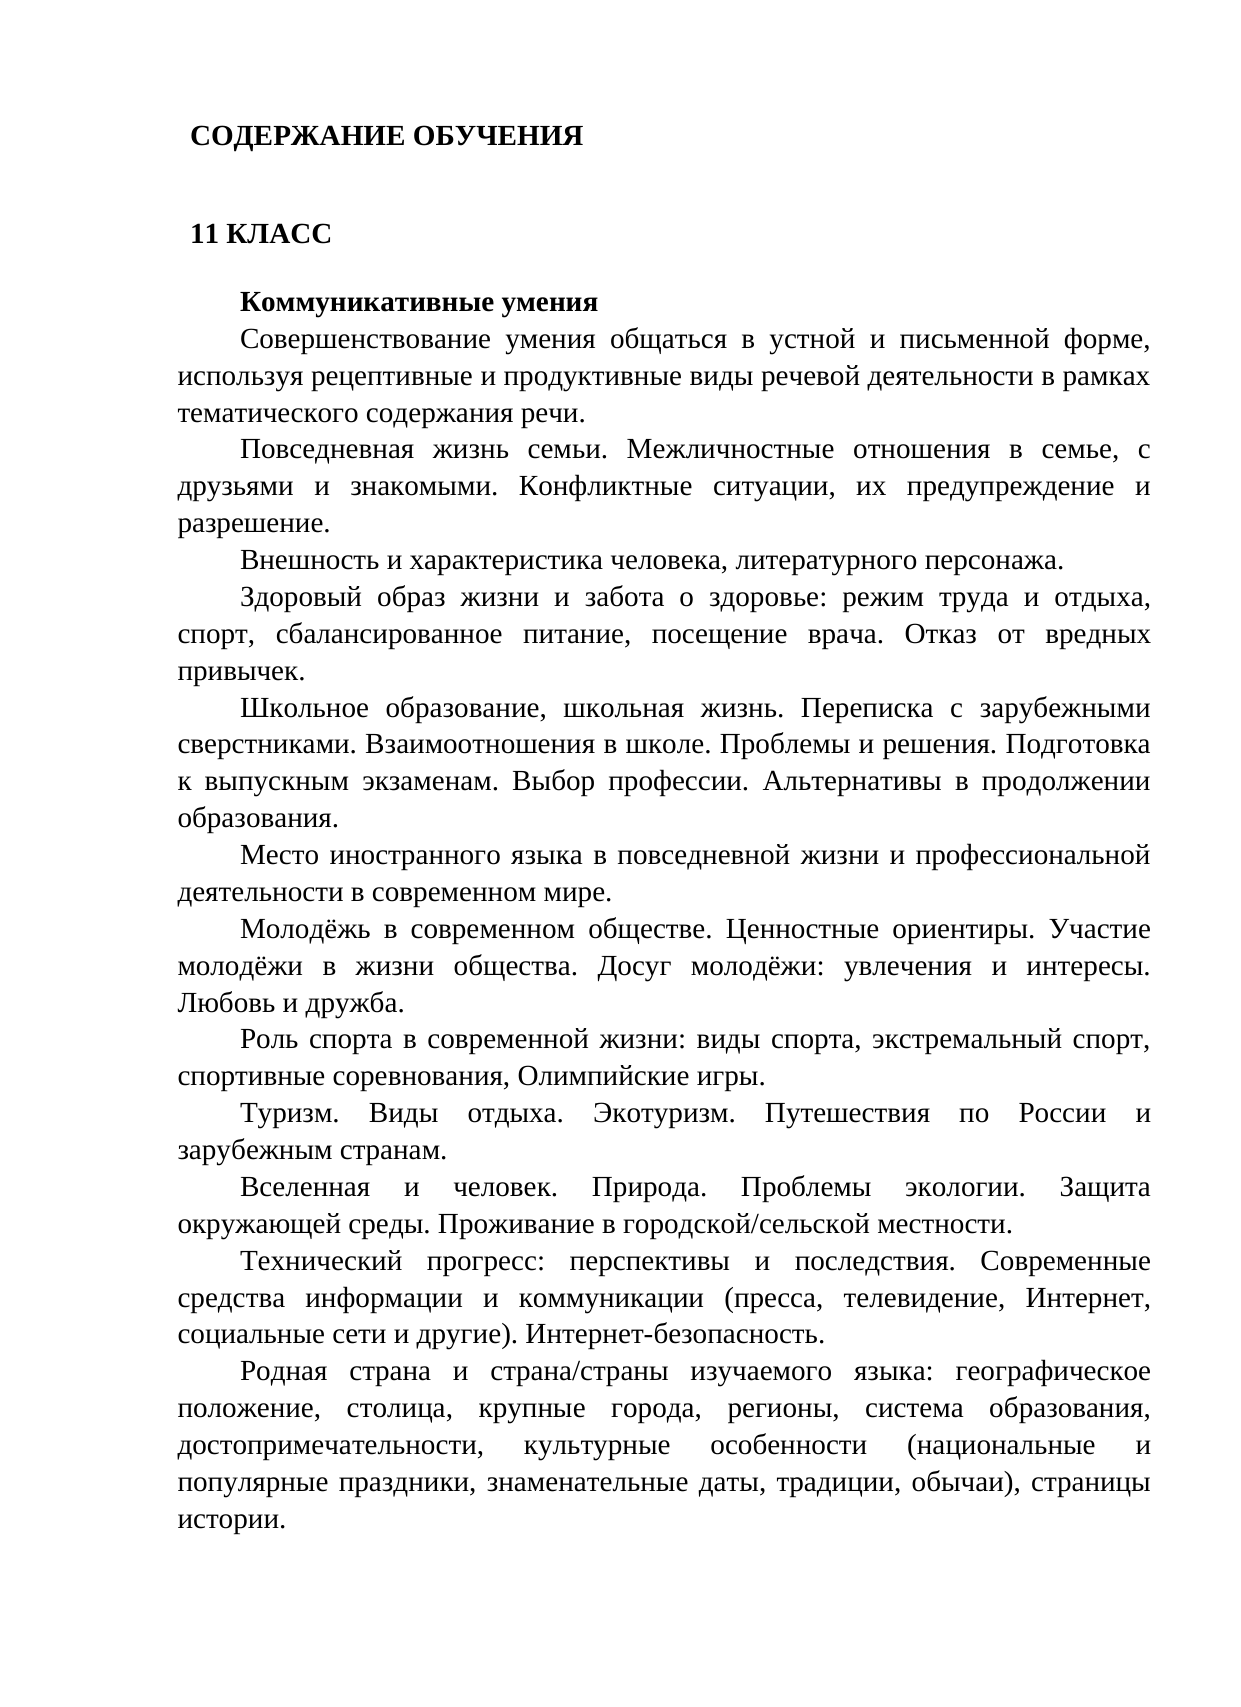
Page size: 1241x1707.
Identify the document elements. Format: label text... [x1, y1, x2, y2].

text Повседневная жизнь семьи. Межличностные отношения в семье, с друзьями и знакомыми. Конфликтные ситуации, их предупреждение и разрешение. [177, 432, 1152, 539]
text СОДЕРЖАНИЕ ОБУЧЕНИЯ [190, 118, 1152, 152]
text Молодёжь в современном обществе. Ценностные ориентиры. Участие молодёжи в жизни общества. Досуг молодёжи: увлечения и интересы. Любовь и дружба. [177, 911, 1152, 1018]
text Туризм. Виды отдыха. Экотуризм. Путешествия по России и зарубежным странам. [177, 1095, 1152, 1166]
text Технический прогресс: перспективы и последствия. Современные средства информации и коммуникации (пресса, телевидение, Интернет, социальные сети и другие). Интернет-безопасность. [177, 1243, 1152, 1350]
text Роль спорта в современной жизни: виды спорта, экстремальный спорт, спортивные соревнования, Олимпийские игры. [177, 1022, 1152, 1092]
text Совершенствование умения общаться в устной и письменной форме, используя рецептивные и продуктивные виды речевой деятельности в рамках тематического содержания речи. [177, 321, 1152, 428]
text Внешность и характеристика человека, литературного персонажа. [177, 542, 1152, 576]
text Школьное образование, школьная жизнь. Переписка с зарубежными сверстниками. Взаимоотношения в школе. Проблемы и решения. Подготовка к выпускным экзаменам. Выбор профессии. Альтернативы в продолжении образования. [177, 690, 1152, 834]
text 11 КЛАСС [190, 216, 1152, 250]
text Родная страна и страна/страны изучаемого языка: географическое положение, столица, крупные города, регионы, система образования, достопримечательности, культурные особенности (национальные и популярные праздники, знаменательные даты, традиции, обычаи), страницы истории. [177, 1353, 1152, 1534]
text Коммуникативные умения [177, 284, 1152, 318]
text Здоровый образ жизни и забота о здоровье: режим труда и отдыха, спорт, сбалансированное питание, посещение врача. Отказ от вредных привычек. [177, 579, 1152, 686]
text Место иностранного языка в повседневной жизни и профессиональной деятельности в современном мире. [177, 837, 1152, 908]
text Вселенная и человек. Природа. Проблемы экологии. Защита окружающей среды. Проживание в городской/сельской местности. [177, 1169, 1152, 1239]
